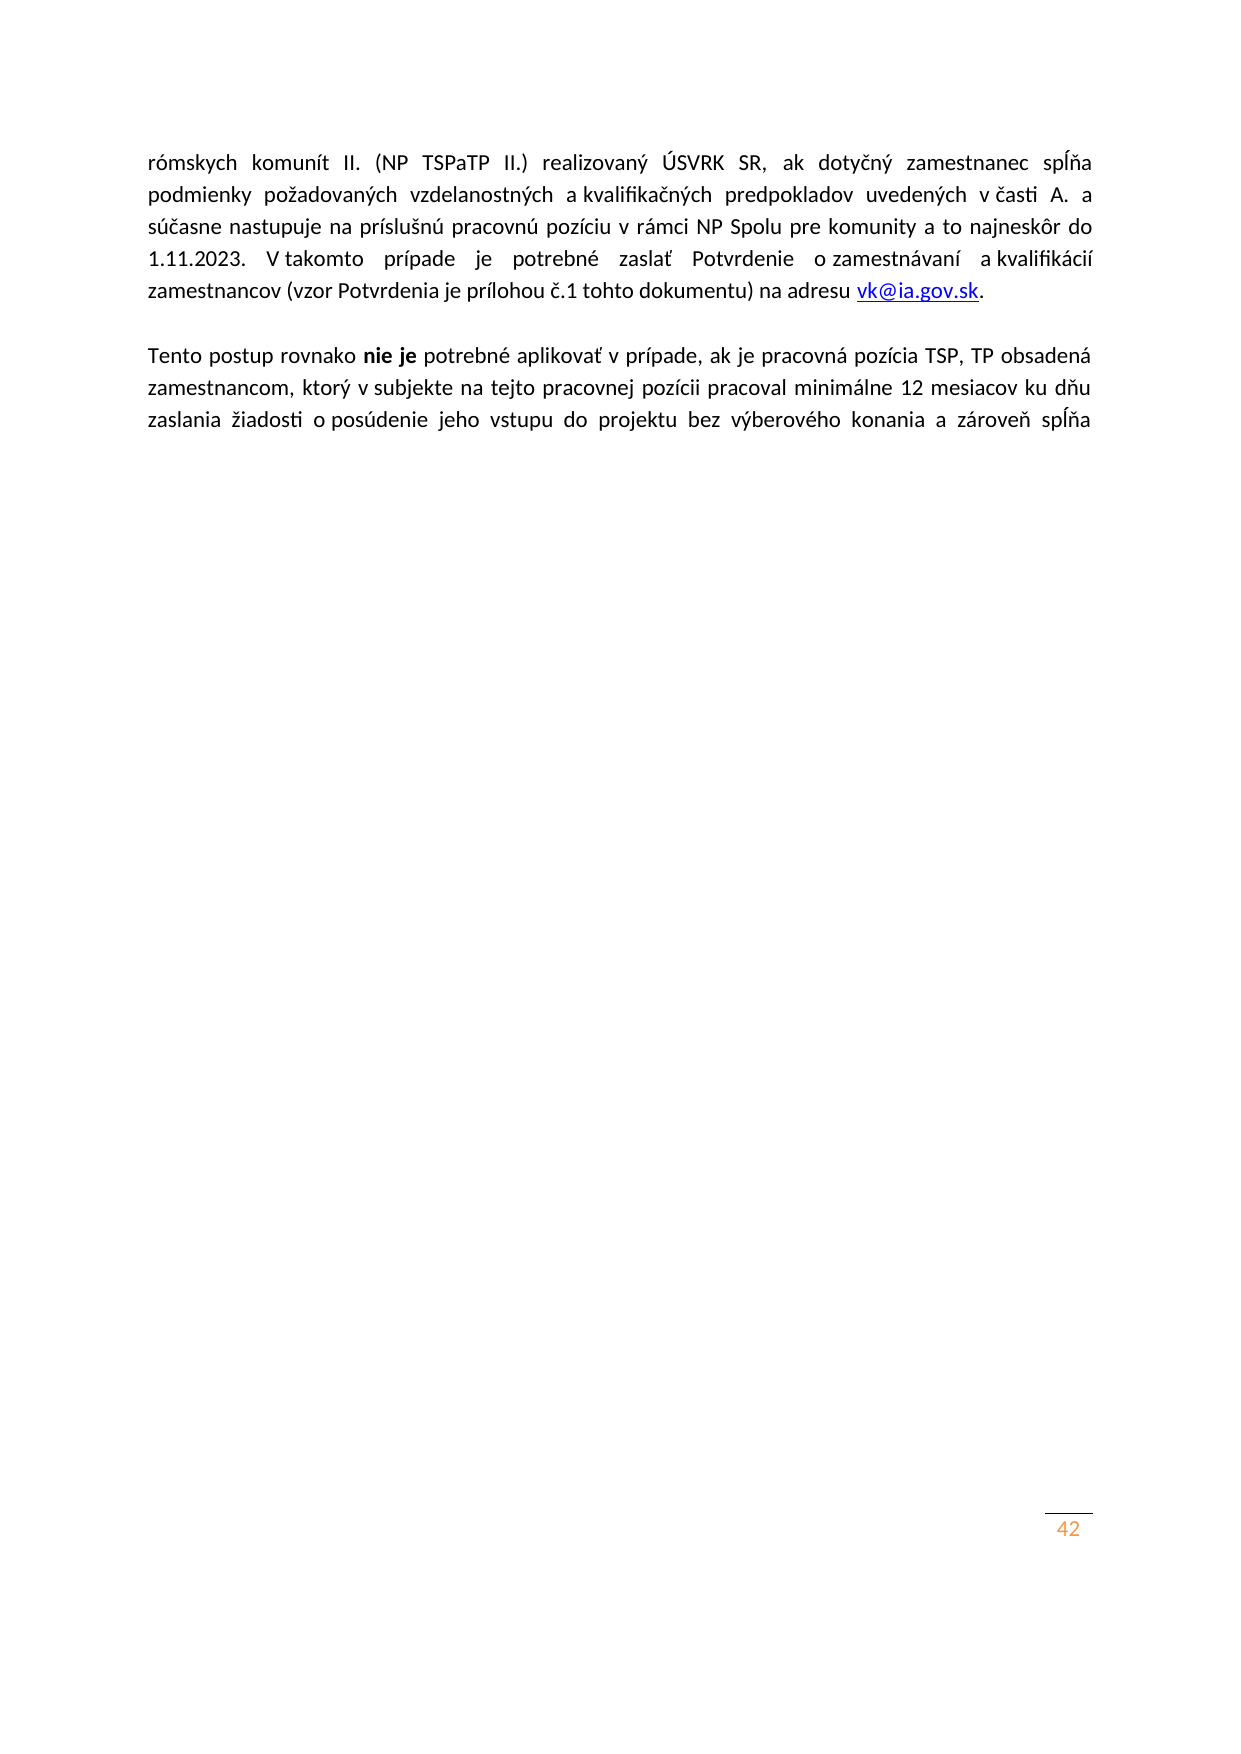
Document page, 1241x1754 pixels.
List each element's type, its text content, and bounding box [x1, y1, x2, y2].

text Tento postup nie je potrebné aplikovať v prípade, keď bola pracovná pozícia TSP, TP resp. OP obsadená zamestnancom, ktorý bol k 30.6.2023 vo výkone v rámci Národného projektu Podpora a zvyšovanie kvality terénnej sociálnej práce (NP TSP II) realizovaný IMPLEA alebo v rámci Národného projektu Terénna sociálna práca a terénna práca v obciach s prítomnosťou marginalizovaných rómskych komunít II. (NP TSPaTP II.) realizovaný ÚSVRK SR, ak dotyčný zamestnanec spĺňa podmienky požadovaných vzdelanostných a kvalifikačných predpokladov uvedených v časti A. a súčasne nastupuje na príslušnú pracovnú pozíciu v rámci NP Spolu pre komunity a to najneskôr do 1.11.2023. V takomto prípade je potrebné zaslať Potvrdenie o zamestnávaní a kvalifikácií zamestnancov (vzor Potvrdenia je prílohou č.1 tohto dokumentu) na adresu vk@ia.gov.sk. [148, 148, 1093, 304]
text Tento postup rovnako nie je potrebné aplikovať v prípade, ak je pracovná pozícia TSP, TP obsadená zamestnancom, ktorý v subjekte na tejto pracovnej pozícii pracoval minimálne 12 mesiacov ku dňu zaslania žiadosti o posúdenie jeho vstupu do projektu bez výberového konania a zároveň spĺňa podmienky požadovaných vzdelanostných a kvalifikačných predpokladov na túto pracovnú pozíciu uvedených v časti A. V takom prípade je potrebné zaslať žiadosť o posúdenie vstupu zamestnanca do projektu bez výberového konania spolu s podkladmi zamestnanca dokazujúcimi splnenie stanovených podmienok na danú pracovnú pozíciu (tzn. pracovná zmluva, pracovná náplň a kvalifikačné predpoklady) na e-mailovú adresu: vk@ia.gov.sk. V prípade schválenia žiadosti bude subjekt informovaný aj o presnom dátume odkedy je obsadenie pracovnej pozície zamestnancom akceptované, tzn. vzniká oprávnenosť nákladov. [148, 341, 1093, 433]
